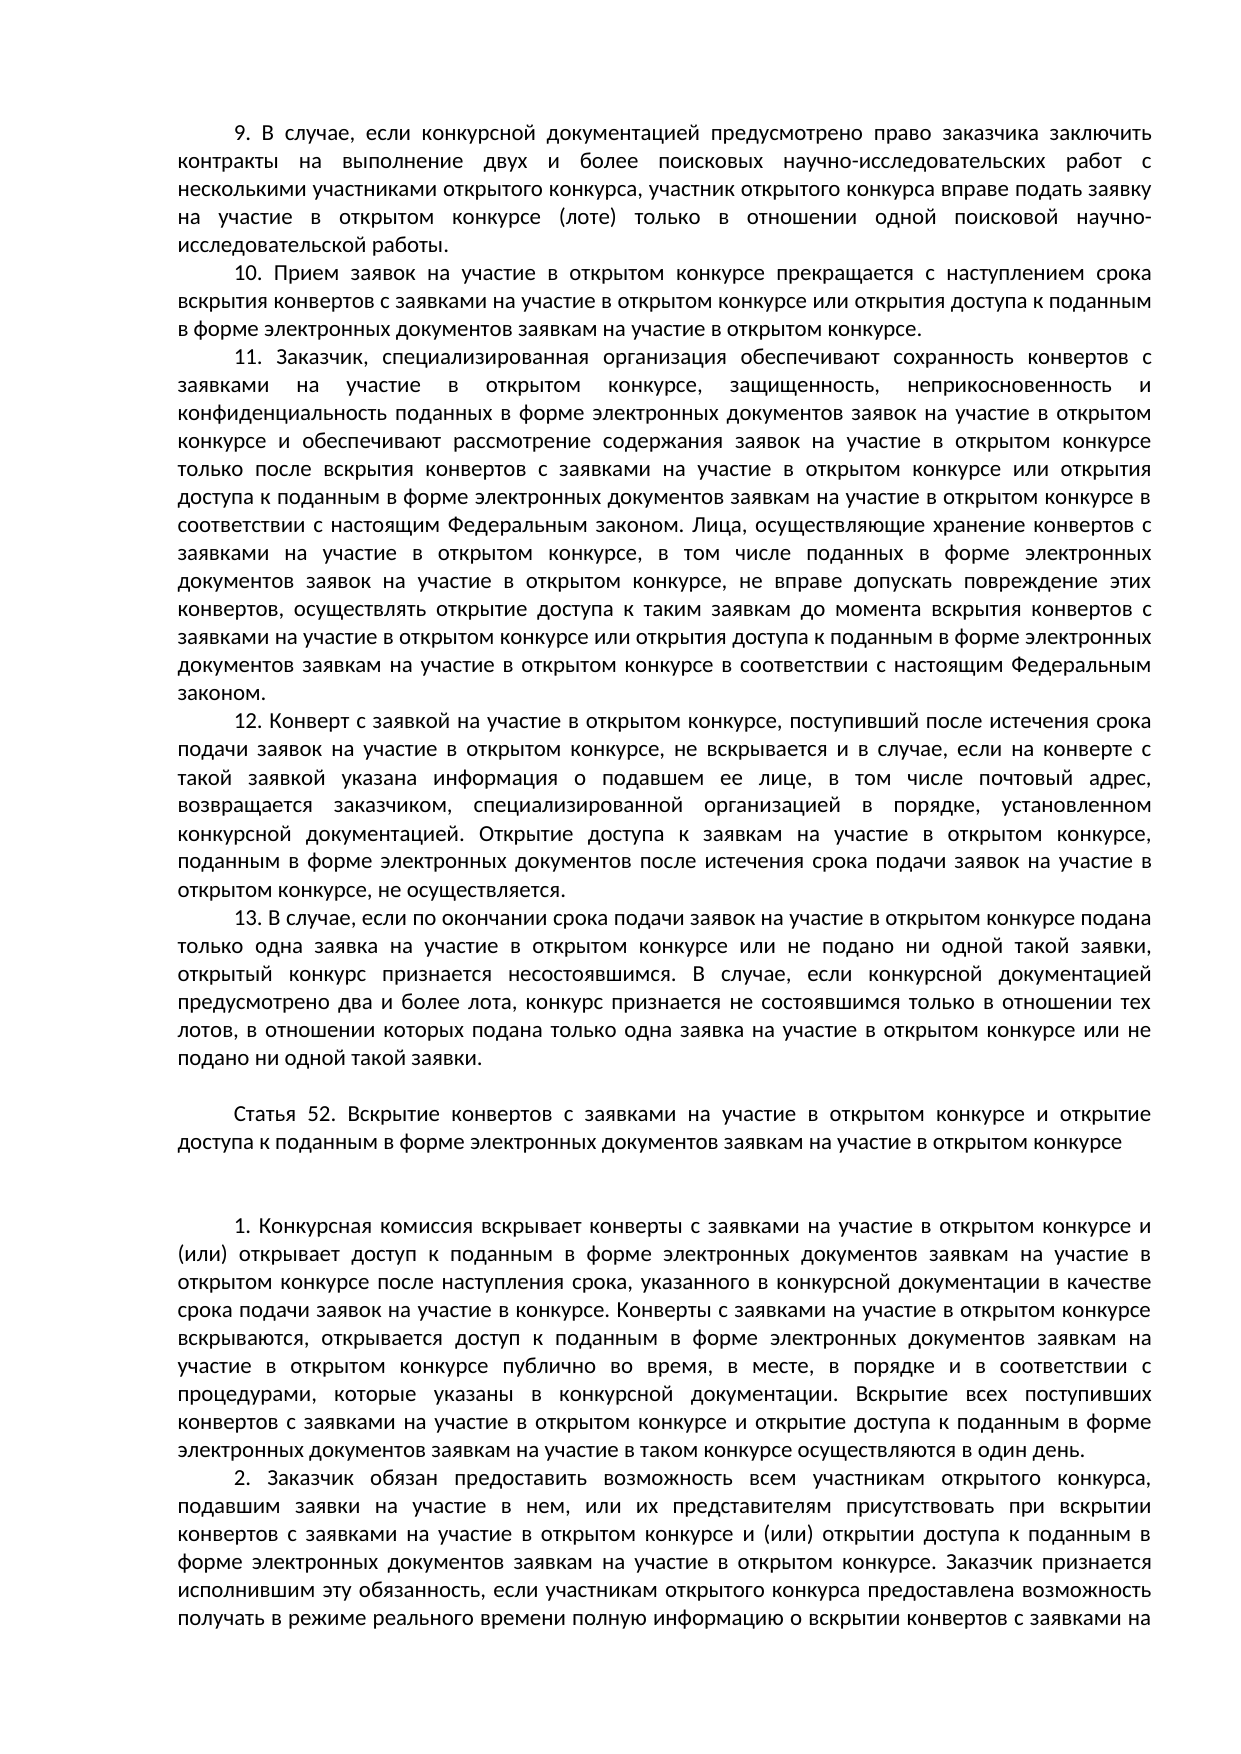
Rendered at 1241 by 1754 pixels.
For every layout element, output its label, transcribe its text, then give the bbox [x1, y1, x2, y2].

text Статья 52. Вскрытие конвертов с заявками на участие в открытом конкурсе и открытие доступа к поданным в форме электронных документов заявкам на участие в открытом конкурсе [177, 1099, 1152, 1155]
text 9. В случае, если конкурсной документацией предусмотрено право заказчика заключить контракты на выполнение двух и более поисковых научно-исследовательских работ с несколькими участниками открытого конкурса, участник открытого конкурса вправе подать заявку на участие в открытом конкурсе (лоте) только в отношении одной поисковой научно-исследовательской работы. [177, 118, 1152, 258]
text 13. В случае, если по окончании срока подачи заявок на участие в открытом конкурсе подана только одна заявка на участие в открытом конкурсе или не подано ни одной такой заявки, открытый конкурс признается несостоявшимся. В случае, если конкурсной документацией предусмотрено два и более лота, конкурс признается не состоявшимся только в отношении тех лотов, в отношении которых подана только одна заявка на участие в открытом конкурсе или не подано ни одной такой заявки. [177, 903, 1152, 1071]
text 11. Заказчик, специализированная организация обеспечивают сохранность конвертов с заявками на участие в открытом конкурсе, защищенность, неприкосновенность и конфиденциальность поданных в форме электронных документов заявок на участие в открытом конкурсе и обеспечивают рассмотрение содержания заявок на участие в открытом конкурсе только после вскрытия конвертов с заявками на участие в открытом конкурсе или открытия доступа к поданным в форме электронных документов заявкам на участие в открытом конкурсе в соответствии с настоящим Федеральным законом. Лица, осуществляющие хранение конвертов с заявками на участие в открытом конкурсе, в том числе поданных в форме электронных документов заявок на участие в открытом конкурсе, не вправе допускать повреждение этих конвертов, осуществлять открытие доступа к таким заявкам до момента вскрытия конвертов с заявками на участие в открытом конкурсе или открытия доступа к поданным в форме электронных документов заявкам на участие в открытом конкурсе в соответствии с настоящим Федеральным законом. [177, 342, 1152, 707]
text 1. Конкурсная комиссия вскрывает конверты с заявками на участие в открытом конкурсе и (или) открывает доступ к поданным в форме электронных документов заявкам на участие в открытом конкурсе после наступления срока, указанного в конкурсной документации в качестве срока подачи заявок на участие в конкурсе. Конверты с заявками на участие в открытом конкурсе вскрываются, открывается доступ к поданным в форме электронных документов заявкам на участие в открытом конкурсе публично во время, в месте, в порядке и в соответствии с процедурами, которые указаны в конкурсной документации. Вскрытие всех поступивших конвертов с заявками на участие в открытом конкурсе и открытие доступа к поданным в форме электронных документов заявкам на участие в таком конкурсе осуществляются в один день. [177, 1211, 1152, 1463]
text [177, 1463, 1152, 1631]
text 12. Конверт с заявкой на участие в открытом конкурсе, поступивший после истечения срока подачи заявок на участие в открытом конкурсе, не вскрывается и в случае, если на конверте с такой заявкой указана информация о подавшем ее лице, в том числе почтовый адрес, возвращается заказчиком, специализированной организацией в порядке, установленном конкурсной документацией. Открытие доступа к заявкам на участие в открытом конкурсе, поданным в форме электронных документов после истечения срока подачи заявок на участие в открытом конкурсе, не осуществляется. [177, 707, 1152, 903]
text 10. Прием заявок на участие в открытом конкурсе прекращается с наступлением срока вскрытия конвертов с заявками на участие в открытом конкурсе или открытия доступа к поданным в форме электронных документов заявкам на участие в открытом конкурсе. [177, 258, 1152, 342]
